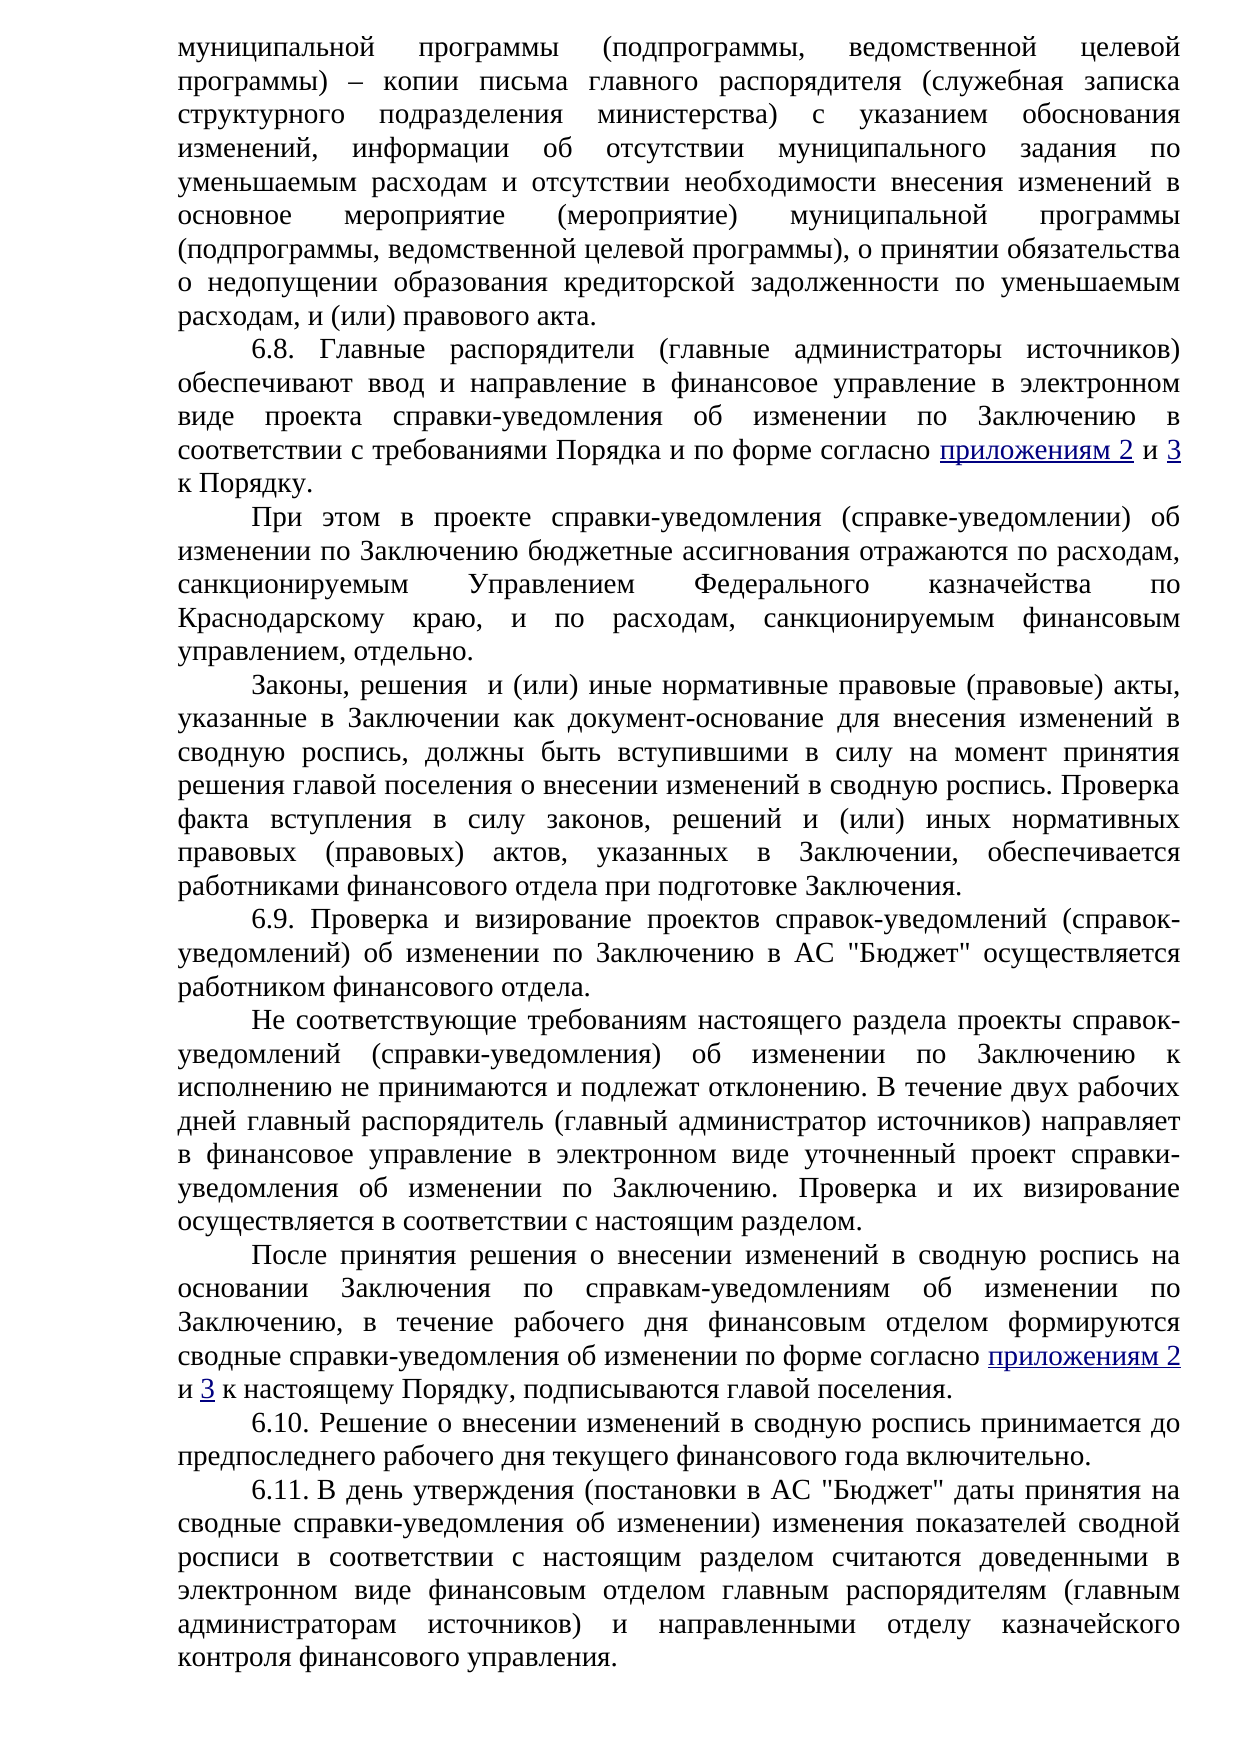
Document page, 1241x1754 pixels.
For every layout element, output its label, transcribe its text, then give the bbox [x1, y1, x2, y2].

text 6.9. Проверка и визирование проектов справок-уведомлений (справок-уведомлений) об изменении по Заключению в АС "Бюджет" осуществляется работником финансового отдела. [177, 902, 1181, 1002]
text После принятия решения о внесении изменений в сводную роспись на основании Заключения по справкам-уведомлениям об изменении по Заключению, в течение рабочего дня финансовым отделом формируются сводные справки-уведомления об изменении по форме согласно приложениям 2 и 3 к настоящему Порядку, подписываются главой поселения. [177, 1237, 1181, 1405]
text Не соответствующие требованиям настоящего раздела проекты справок-уведомлений (справки-уведомления) об изменении по Заключению к исполнению не принимаются и подлежат отклонению. В течение двух рабочих дней главный распорядитель (главный администратор источников) направляет в финансовое управление в электронном виде уточненный проект справки-уведомления об изменении по Заключению. Проверка и их визирование осуществляется в соответствии с настоящим разделом. [177, 1002, 1181, 1237]
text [177, 29, 1181, 331]
text При этом в проекте справки-уведомления (справке-уведомлении) об изменении по Заключению бюджетные ассигнования отражаются по расходам, санкционируемым Управлением Федерального казначейства по Краснодарскому краю, и по расходам, санкционируемым финансовым управлением, отдельно. [177, 499, 1181, 667]
text 6.11. В день утверждения (постановки в АС "Бюджет" даты принятия на сводные справки-уведомления об изменении) изменения показателей сводной росписи в соответствии с настоящим разделом считаются доведенными в электронном виде финансовым отделом главным распорядителям (главным администраторам источников) и направленными отделу казначейского контроля финансового управления. [177, 1472, 1181, 1673]
text 6.10. Решение о внесении изменений в сводную роспись принимается до предпоследнего рабочего дня текущего финансового года включительно. [177, 1405, 1181, 1472]
text Законы, решения и (или) иные нормативные правовые (правовые) акты, указанные в Заключении как документ-основание для внесения изменений в сводную роспись, должны быть вступившими в силу на момент принятия решения главой поселения о внесении изменений в сводную роспись. Проверка факта вступления в силу законов, решений и (или) иных нормативных правовых (правовых) актов, указанных в Заключении, обеспечивается работниками финансового отдела при подготовке Заключения. [177, 667, 1181, 902]
text 6.8. Главные распорядители (главные администраторы источников) обеспечивают ввод и направление в финансовое управление в электронном виде проекта справки-уведомления об изменении по Заключению в соответствии с требованиями Порядка и по форме согласно приложениям 2 и 3 к Порядку. [177, 331, 1181, 499]
